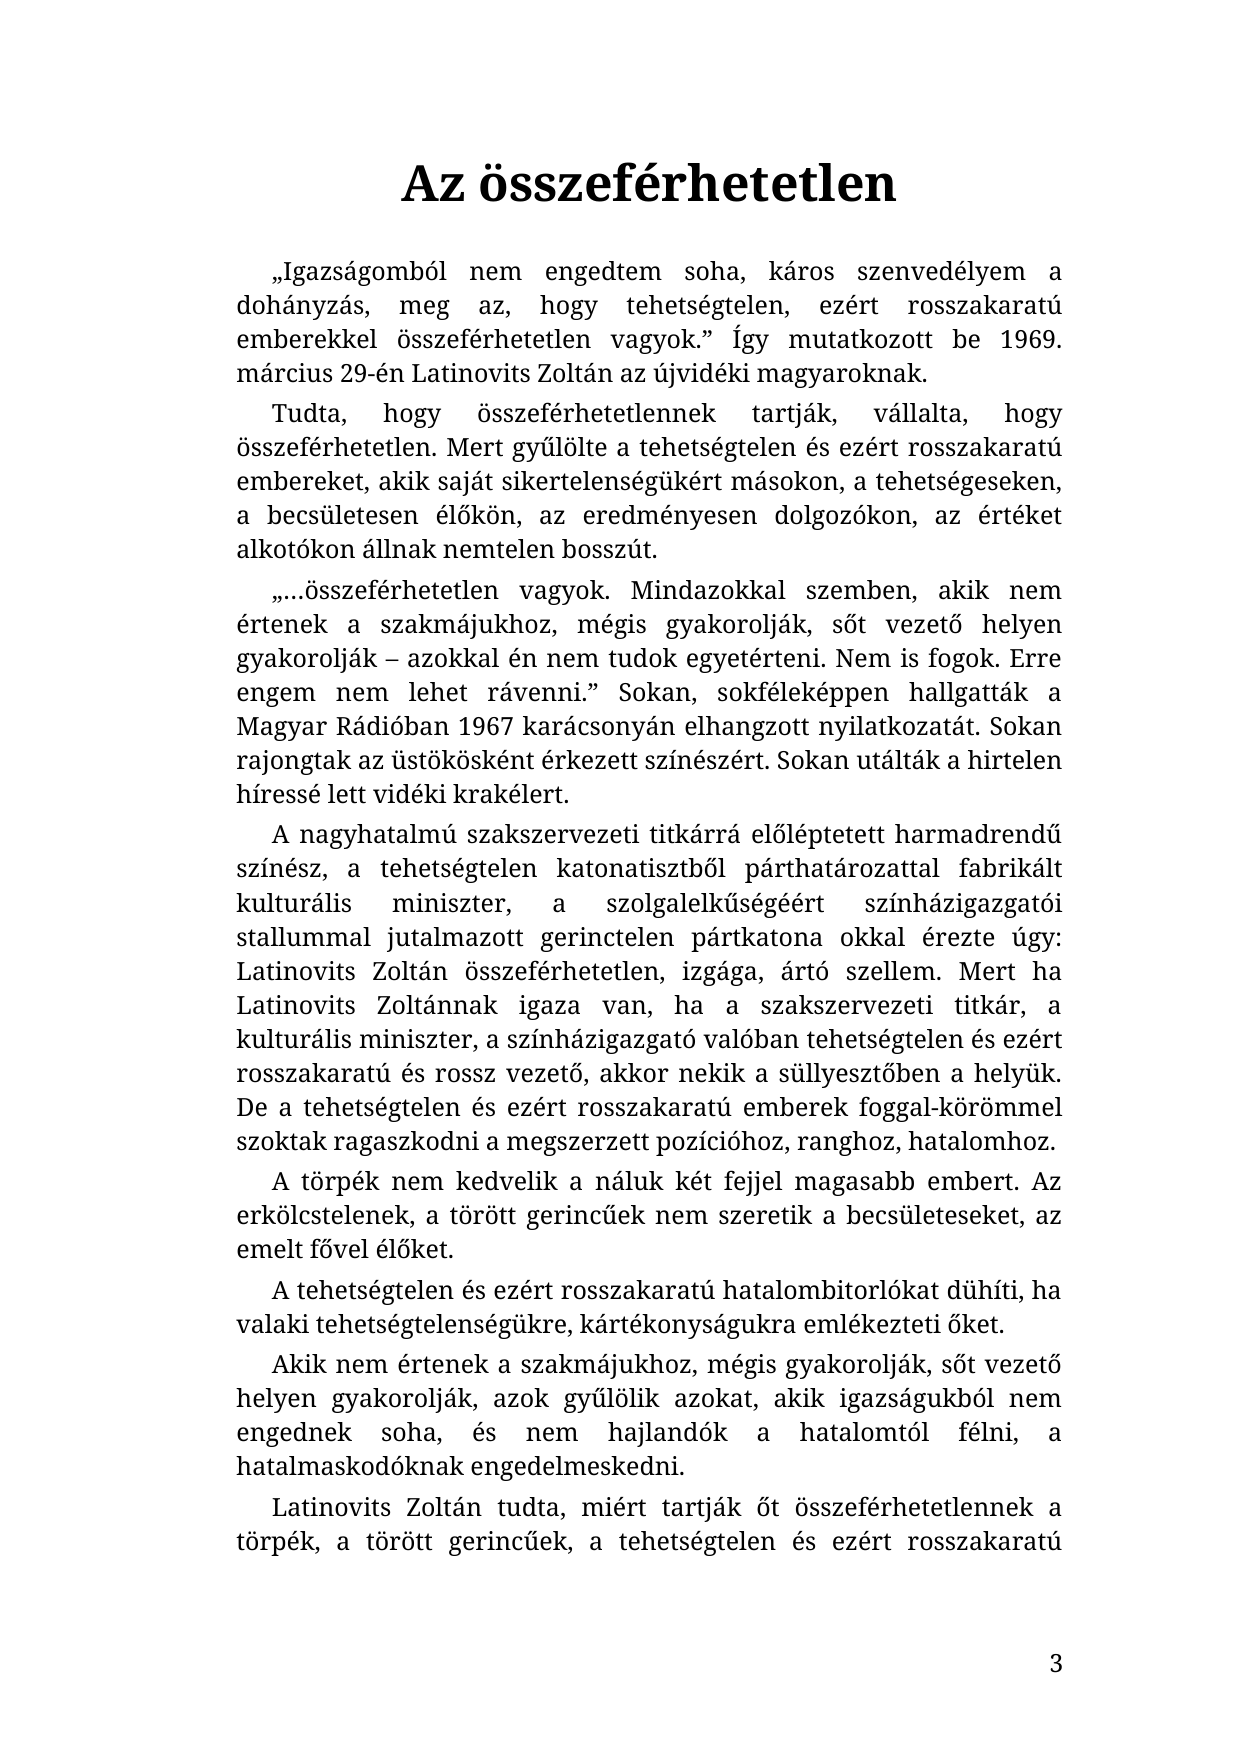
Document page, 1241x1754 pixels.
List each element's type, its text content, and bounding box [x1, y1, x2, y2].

text A nagyhatalmú szakszervezeti titkárrá előléptetett harmadrendű színész, a tehetségtelen katonatisztből párthatározattal fabrikált kulturális miniszter, a szolgalelkűségéért színházigazgatói stallummal jutalmazott gerinctelen pártkatona okkal érezte úgy: Latinovits Zoltán összeférhetetlen, izgága, ártó szellem. Mert ha Latinovits Zoltánnak igaza van, ha a szakszervezeti titkár, a kulturális miniszter, a színházigazgató valóban tehetségtelen és ezért rosszakaratú és rossz vezető, akkor nekik a süllyesztőben a helyük. De a tehetségtelen és ezért rosszakaratú emberek foggal-körömmel szoktak ragaszkodni a megszerzett pozícióhoz, ranghoz, hatalomhoz. [236, 817, 1063, 1158]
text Az összeférhetetlen [236, 148, 1063, 216]
text A törpék nem kedvelik a náluk két fejjel magasabb embert. Az erkölcstelenek, a törött gerincűek nem szeretik a becsületeseket, az emelt fővel élőket. [236, 1164, 1063, 1266]
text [236, 1489, 1063, 1557]
text Tudta, hogy összeférhetetlennek tartják, vállalta, hogy összeférhetetlen. Mert gyűlölte a tehetségtelen és ezért rosszakaratú embereket, akik saját sikertelenségükért másokon, a tehetségeseken, a becsületesen élőkön, az eredményesen dolgozókon, az értéket alkotókon állnak nemtelen bosszút. [236, 396, 1063, 566]
text A tehetségtelen és ezért rosszakaratú hatalombitorlókat dühíti, ha valaki tehetségtelenségükre, kártékonyságukra emlékezteti őket. [236, 1272, 1063, 1341]
text „Igazságomból nem engedtem soha, káros szenvedélyem a dohányzás, meg az, hogy tehetségtelen, ezért rosszakaratú emberekkel összeférhetetlen vagyok.” Így mutatkozott be 1969. március 29-én Latinovits Zoltán az újvidéki magyaroknak. [236, 253, 1063, 389]
text „…összeférhetetlen vagyok. Mindazokkal szemben, akik nem értenek a szakmájukhoz, mégis gyakorolják, sőt vezető helyen gyakorolják – azokkal én nem tudok egyetérteni. Nem is fogok. Erre engem nem lehet rávenni.” Sokan, sokféleképpen hallgatták a Magyar Rádióban 1967 karácsonyán elhangzott nyilatkozatát. Sokan rajongtak az üstökösként érkezett színészért. Sokan utálták a hirtelen híressé lett vidéki krakélert. [236, 572, 1063, 811]
text Akik nem értenek a szakmájukhoz, mégis gyakorolják, sőt vezető helyen gyakorolják, azok gyűlölik azokat, akik igazságukból nem engednek soha, és nem hajlandók a hatalomtól félni, a hatalmaskodóknak engedelmeskedni. [236, 1347, 1063, 1483]
